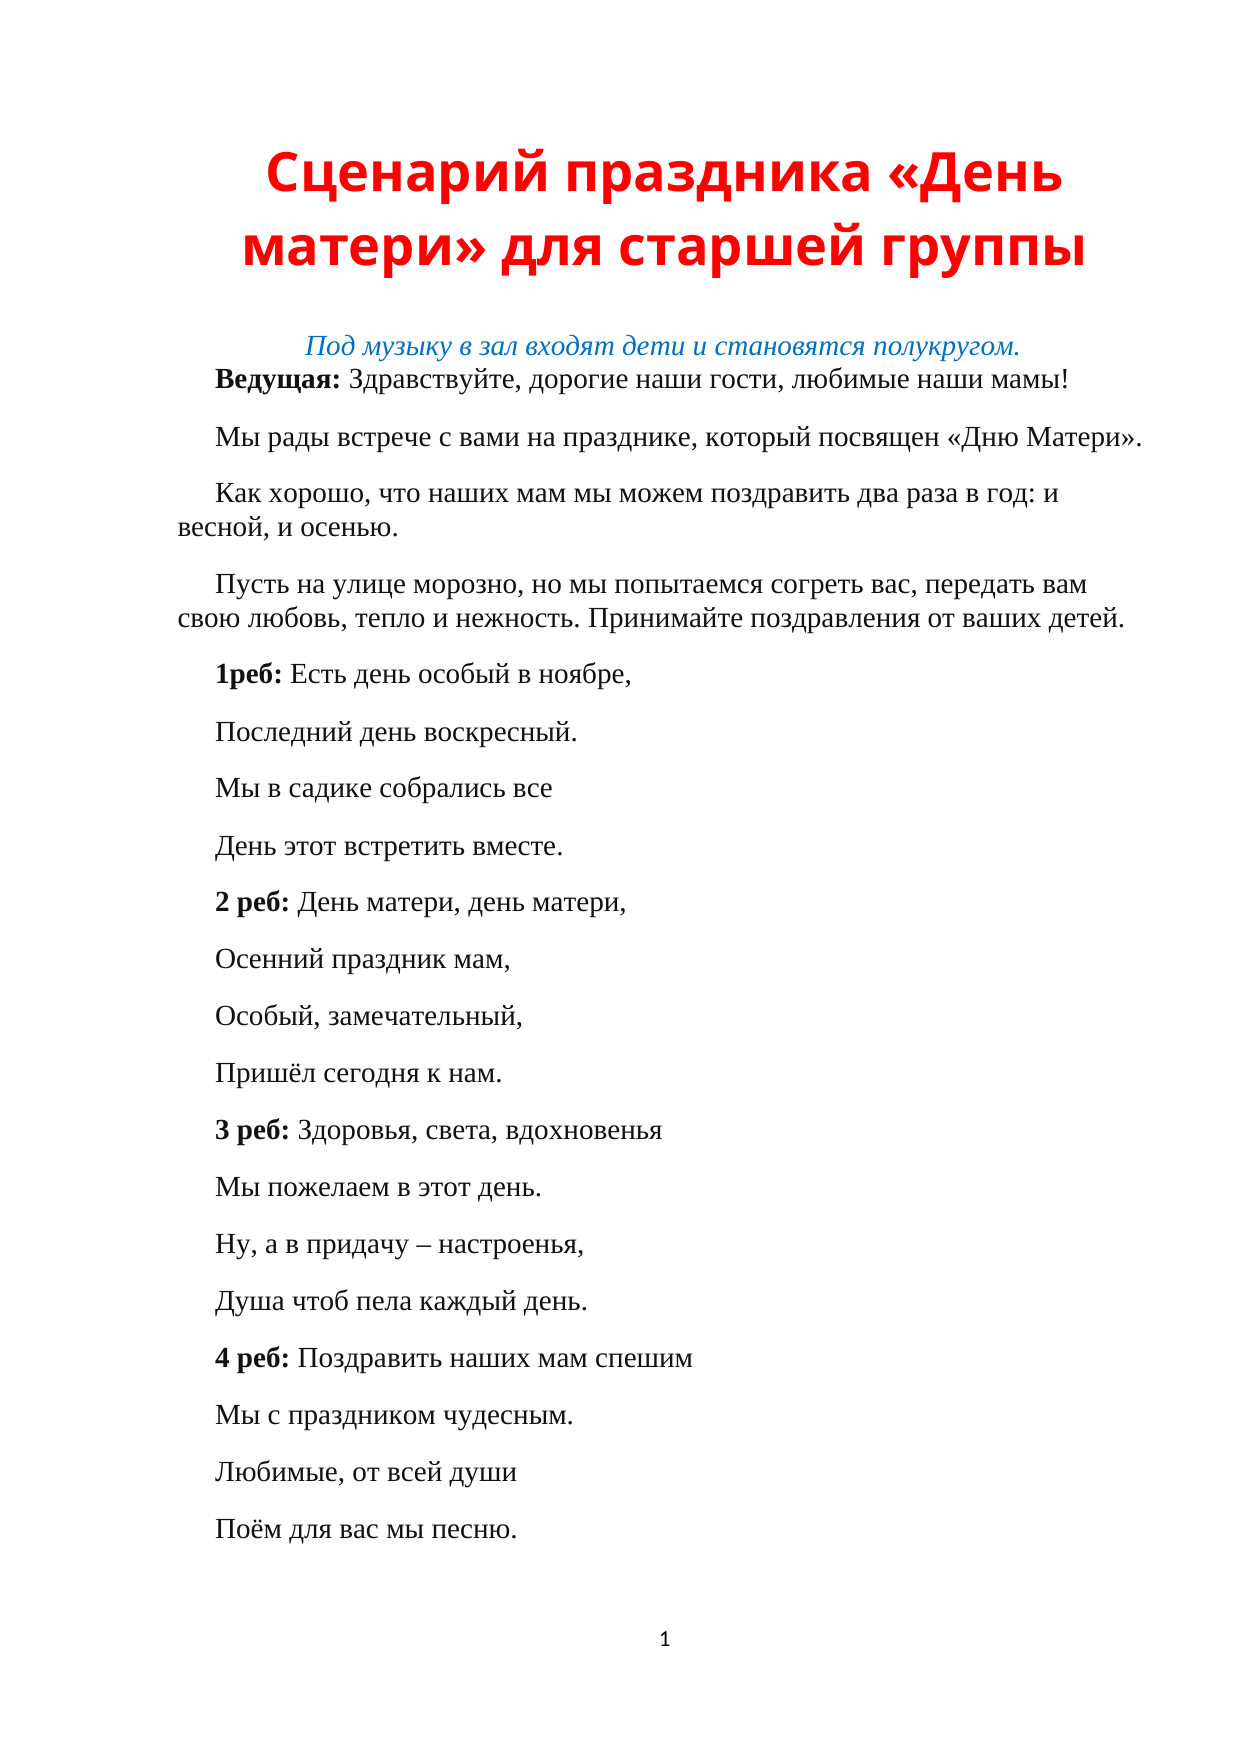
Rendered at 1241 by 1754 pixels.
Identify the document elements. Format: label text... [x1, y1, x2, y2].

text Пришёл сегодня к нам. [177, 1056, 1152, 1089]
text 2 реб: День матери, день матери, [177, 884, 1152, 918]
text Поём для вас мы песню. [177, 1511, 1152, 1545]
text Как хорошо, что наших мам мы можем поздравить два раза в год: и весной, и осенью. [177, 476, 1152, 543]
text Последний день воскресный. [177, 714, 1152, 747]
text Ну, а в придачу – настроенья, [177, 1226, 1152, 1260]
text 3 реб: Здоровья, света, вдохновенья [177, 1112, 1152, 1146]
text Сценарий праздника «День матери» для старшей группы [177, 134, 1152, 281]
text Мы с праздником чудесным. [177, 1397, 1152, 1431]
text Осенний праздник мам, [177, 942, 1152, 975]
text Мы рады встрече с вами на празднике, который посвящен «Дню Матери». [177, 419, 1152, 452]
text Особый, замечательный, [177, 998, 1152, 1032]
text Ведущая: Здравствуйте, дорогие наши гости, любимые наши мамы! [177, 362, 1152, 395]
text Мы пожелаем в этот день. [177, 1169, 1152, 1203]
text Любимые, от всей души [177, 1454, 1152, 1488]
text День этот встретить вместе. [177, 828, 1152, 861]
text Душа чтоб пела каждый день. [177, 1283, 1152, 1317]
text 1реб: Есть день особый в ноябре, [177, 657, 1152, 690]
text 4 реб: Поздравить наших мам спешим [177, 1340, 1152, 1374]
text Пусть на улице морозно, но мы попытаемся согреть вас, передать вам свою любовь, тепло и нежность. Принимайте поздравления от ваших детей. [177, 566, 1152, 633]
text Под музыку в зал входят дети и становятся полукругом. [177, 328, 1152, 362]
text Мы в садике собрались все [177, 771, 1152, 804]
